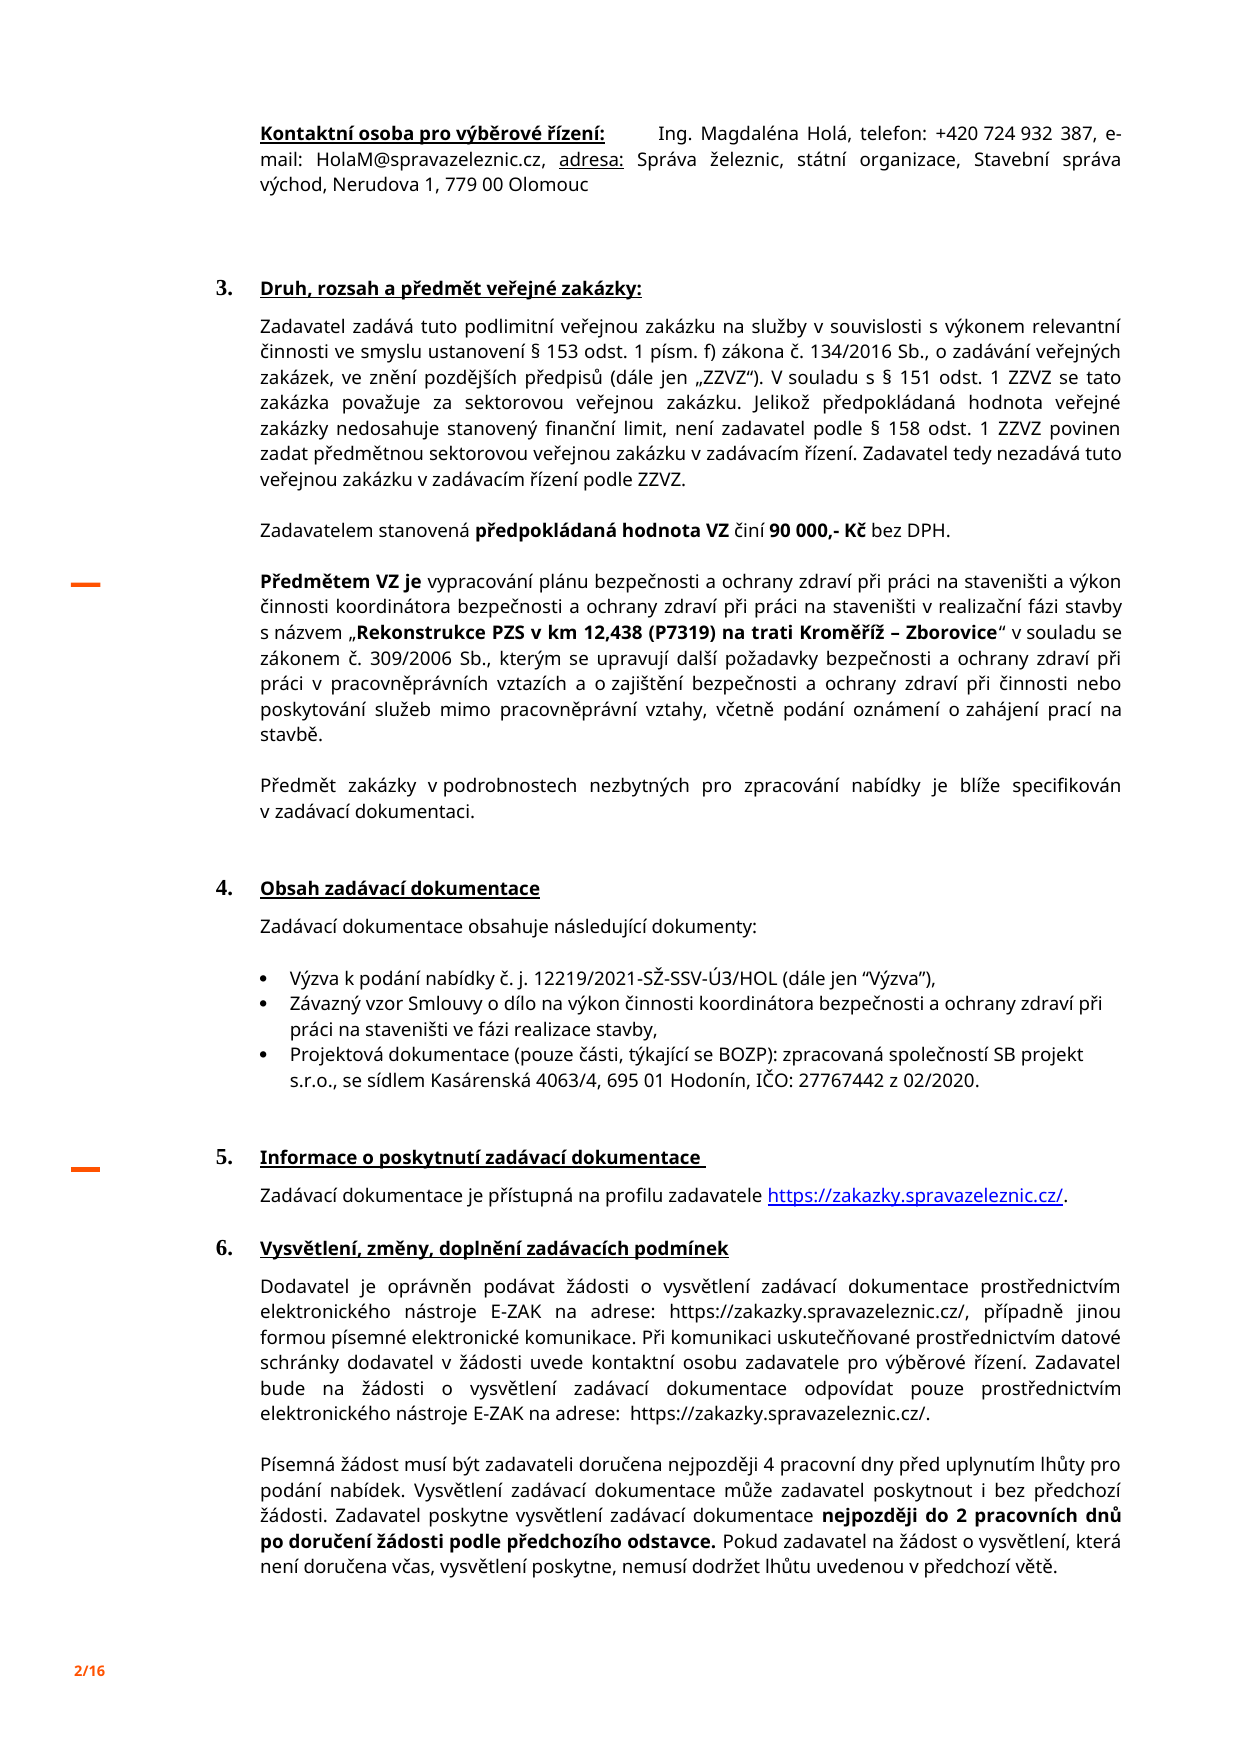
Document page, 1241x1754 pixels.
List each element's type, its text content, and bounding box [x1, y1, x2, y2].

text Písemná žádost musí být zadavateli doručena nejpozději 4 pracovní dny před uplynutím lhůty pro podání nabídek. Vysvětlení zadávací dokumentace může zadavatel poskytnout i bez předchozí žádosti. Zadavatel poskytne vysvětlení zadávací dokumentace nejpozději do 2 pracovních dnů po doručení žádosti podle předchozího odstavce. Pokud zadavatel na žádost o vysvětlení, která není doručena včas, vysvětlení poskytne, nemusí dodržet lhůtu uvedenou v předchozí větě. [260, 1452, 1122, 1579]
list Závazný vzor Smlouvy o dílo na výkon činnosti koordinátora bezpečnosti a ochrany zdraví při práci na staveništi ve fázi realizace stavby, [260, 990, 1122, 1041]
list Druh, rozsah a předmět veřejné zakázky: [216, 274, 1122, 301]
list Vysvětlení, změny, doplnění zadávacích podmínek [216, 1234, 1122, 1261]
text Předmětem VZ je vypracování plánu bezpečnosti a ochrany zdraví při práci na staveništi a výkon činnosti koordinátora bezpečnosti a ochrany zdraví při práci na staveništi v realizační fázi stavby s názvem „Rekonstrukce PZS v km 12,438 (P7319) na trati Kroměříž – Zborovice“ v souladu se zákonem č. 309/2006 Sb., kterým se upravují další požadavky bezpečnosti a ochrany zdraví při práci v pracovněprávních vztazích a o zajištění bezpečnosti a ochrany zdraví při činnosti nebo poskytování služeb mimo pracovněprávní vztahy, včetně podání oznámení o zahájení prací na stavbě. [260, 568, 1122, 747]
text Kontaktní osoba pro výběrové řízení: Ing. Magdaléna Holá, telefon: +420 724 932 387, e-mail: HolaM@spravazeleznic.cz, adresa: Správa železnic, státní organizace, Stavební správa východ, Nerudova 1, 779 00 Olomouc [260, 121, 1122, 197]
list Projektová dokumentace (pouze části, týkající se BOZP): zpracovaná společností SB projekt s.r.o., se sídlem Kasárenská 4063/4, 695 01 Hodonín, IČO: 27767442 z 02/2020. [260, 1041, 1122, 1092]
list Obsah zadávací dokumentace [216, 874, 1122, 901]
text Zadávací dokumentace je přístupná na profilu zadavatele https://zakazky.spravazeleznic.cz/. [260, 1183, 1122, 1208]
text Předmět zakázky v podrobnostech nezbytných pro zpracování nabídky je blíže specifikován v zadávací dokumentaci. [260, 772, 1122, 823]
text Zadávací dokumentace obsahuje následující dokumenty: [260, 914, 1122, 939]
list Výzva k podání nabídky č. j. 12219/2021-SŽ-SSV-Ú3/HOL (dále jen “Výzva”), [260, 965, 1122, 990]
text Zadavatelem stanovená předpokládaná hodnota VZ činí 90 000,- Kč bez DPH. [260, 517, 1122, 543]
text Zadavatel zadává tuto podlimitní veřejnou zakázku na služby v souvislosti s výkonem relevantní činnosti ve smyslu ustanovení § 153 odst. 1 písm. f) zákona č. 134/2016 Sb., o zadávání veřejných zakázek, ve znění pozdějších předpisů (dále jen „ZZVZ“). V souladu s § 151 odst. 1 ZZVZ se tato zakázka považuje za sektorovou veřejnou zakázku. Jelikož předpokládaná hodnota veřejné zakázky nedosahuje stanovený finanční limit, není zadavatel podle § 158 odst. 1 ZZVZ povinen zadat předmětnou sektorovou veřejnou zakázku v zadávacím řízení. Zadavatel tedy nezadává tuto veřejnou zakázku v zadávacím řízení podle ZZVZ. [260, 313, 1122, 492]
list Informace o poskytnutí zadávací dokumentace [216, 1143, 1122, 1170]
text Dodavatel je oprávněn podávat žádosti o vysvětlení zadávací dokumentace prostřednictvím elektronického nástroje E-ZAK na adrese: https://zakazky.spravazeleznic.cz/, případně jinou formou písemné elektronické komunikace. Při komunikaci uskutečňované prostřednictvím datové schránky dodavatel v žádosti uvede kontaktní osobu zadavatele pro výběrové řízení. Zadavatel bude na žádosti o vysvětlení zadávací dokumentace odpovídat pouze prostřednictvím elektronického nástroje E-ZAK na adrese: https://zakazky.spravazeleznic.cz/. [260, 1273, 1122, 1426]
